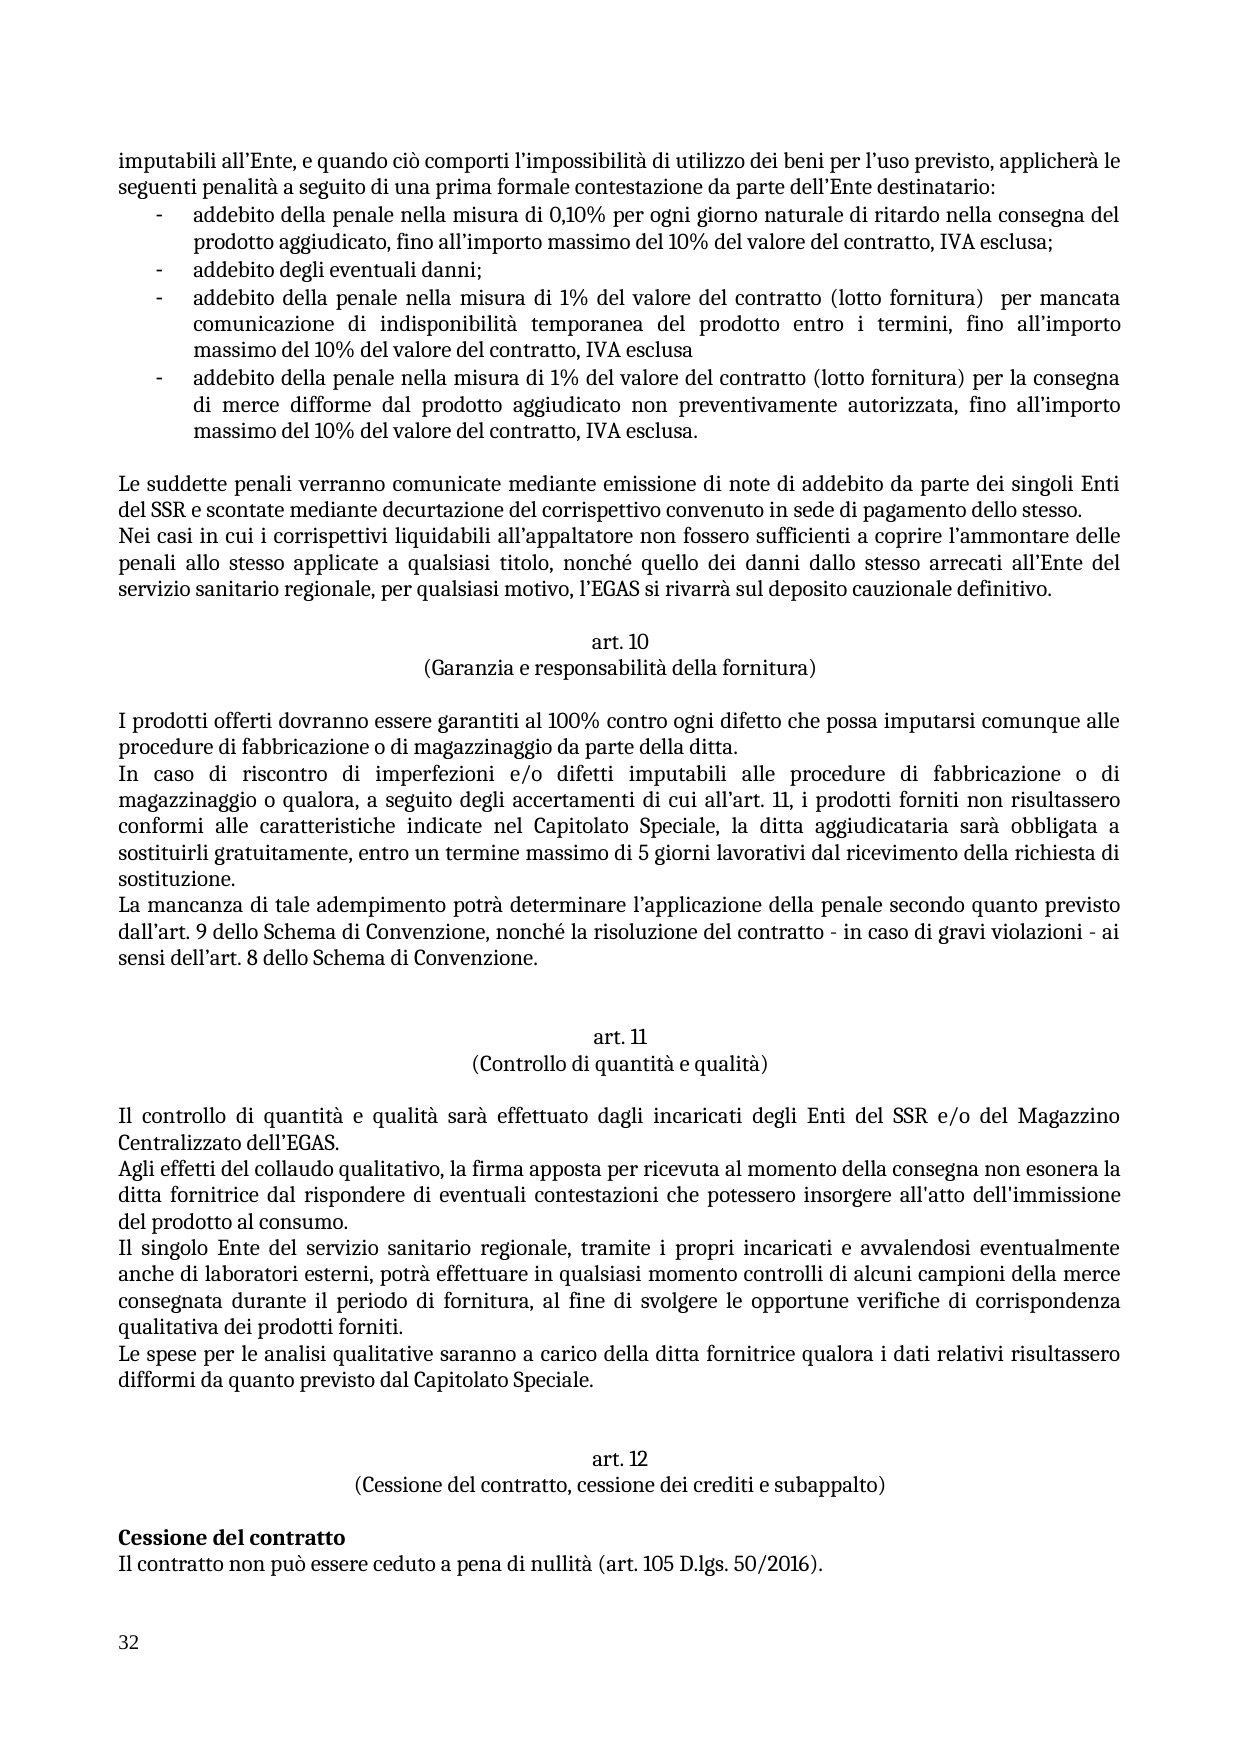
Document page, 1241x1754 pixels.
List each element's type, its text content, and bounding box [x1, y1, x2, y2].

text Le spese per le analisi qualitative saranno a carico della ditta fornitrice qualora i dati relativi risultassero difformi da quanto previsto dal Capitolato Speciale. [118, 1340, 1122, 1393]
list addebito della penale nella misura di 1% del valore del contratto (lotto fornitura) per la consegna di merce difforme dal prodotto aggiudicato non preventivamente autorizzata, fino all’importo massimo del 10% del valore del contratto, IVA esclusa. [156, 363, 1122, 444]
text I prodotti offerti dovranno essere garantiti al 100% contro ogni difetto che possa imputarsi comunque alle procedure di fabbricazione o di magazzinaggio da parte della ditta. [118, 708, 1122, 761]
text Nei casi in cui i corrispettivi liquidabili all’appaltatore non fossero sufficienti a coprire l’ammontare delle penali allo stesso applicate a qualsiasi titolo, nonché quello dei danni dallo stesso arrecati all’Ente del servizio sanitario regionale, per qualsiasi motivo, l’EGAS si rivarrà sul deposito cauzionale definitivo. [118, 523, 1122, 602]
text (Controllo di quantità e qualità) [118, 1050, 1122, 1077]
text art. 10 [118, 629, 1122, 655]
text In caso di riscontro di imperfezioni e/o difetti imputabili alle procedure di fabbricazione o di magazzinaggio o qualora, a seguito degli accertamenti di cui all’art. 11, i prodotti forniti non risultassero conformi alle caratteristiche indicate nel Capitolato Speciale, la ditta aggiudicataria sarà obbligata a sostituirli gratuitamente, entro un termine massimo di 5 giorni lavorativi dal ricevimento della richiesta di sostituzione. [118, 761, 1122, 892]
text Le suddette penali verranno comunicate mediante emissione di note di addebito da parte dei singoli Enti del SSR e scontate mediante decurtazione del corrispettivo convenuto in sede di pagamento dello stesso. [118, 471, 1122, 523]
text Cessione del contratto [118, 1525, 1122, 1551]
text La mancanza di tale adempimento potrà determinare l’applicazione della penale secondo quanto previsto dall’art. 9 dello Schema di Convenzione, nonché la risoluzione del contratto - in caso di gravi violazioni - ai sensi dell’art. 8 dello Schema di Convenzione. [118, 892, 1122, 971]
text Il controllo di quantità e qualità sarà effettuato dagli incaricati degli Enti del SSR e/o del Magazzino Centralizzato dell’EGAS. [118, 1103, 1122, 1156]
text Agli effetti del collaudo qualitativo, la firma apposta per ricevuta al momento della consegna non esonera la ditta fornitrice dal rispondere di eventuali contestazioni che potessero insorgere all'atto dell'immissione del prodotto al consumo. [118, 1156, 1122, 1235]
text Il singolo Ente del servizio sanitario regionale, tramite i propri incaricati e avvalendosi eventualmente anche di laboratori esterni, potrà effettuare in qualsiasi momento controlli di alcuni campioni della merce consegnata durante il periodo di fornitura, al fine di svolgere le opportune verifiche di corrispondenza qualitativa dei prodotti forniti. [118, 1235, 1122, 1340]
list addebito degli eventuali danni; [156, 255, 1122, 283]
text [118, 148, 1122, 200]
text (Garanzia e responsabilità della fornitura) [118, 655, 1122, 681]
text art. 11 [118, 1024, 1122, 1050]
list addebito della penale nella misura di 0,10% per ogni giorno naturale di ritardo nella consegna del prodotto aggiudicato, fino all’importo massimo del 10% del valore del contratto, IVA esclusa; [156, 200, 1122, 255]
text (Cessione del contratto, cessione dei crediti e subappalto) [118, 1472, 1122, 1498]
text art. 12 [118, 1446, 1122, 1472]
list addebito della penale nella misura di 1% del valore del contratto (lotto fornitura) per mancata comunicazione di indisponibilità temporanea del prodotto entro i termini, fino all’importo massimo del 10% del valore del contratto, IVA esclusa [156, 283, 1122, 363]
text Il contratto non può essere ceduto a pena di nullità (art. 105 D.lgs. 50/2016). [118, 1551, 1122, 1577]
